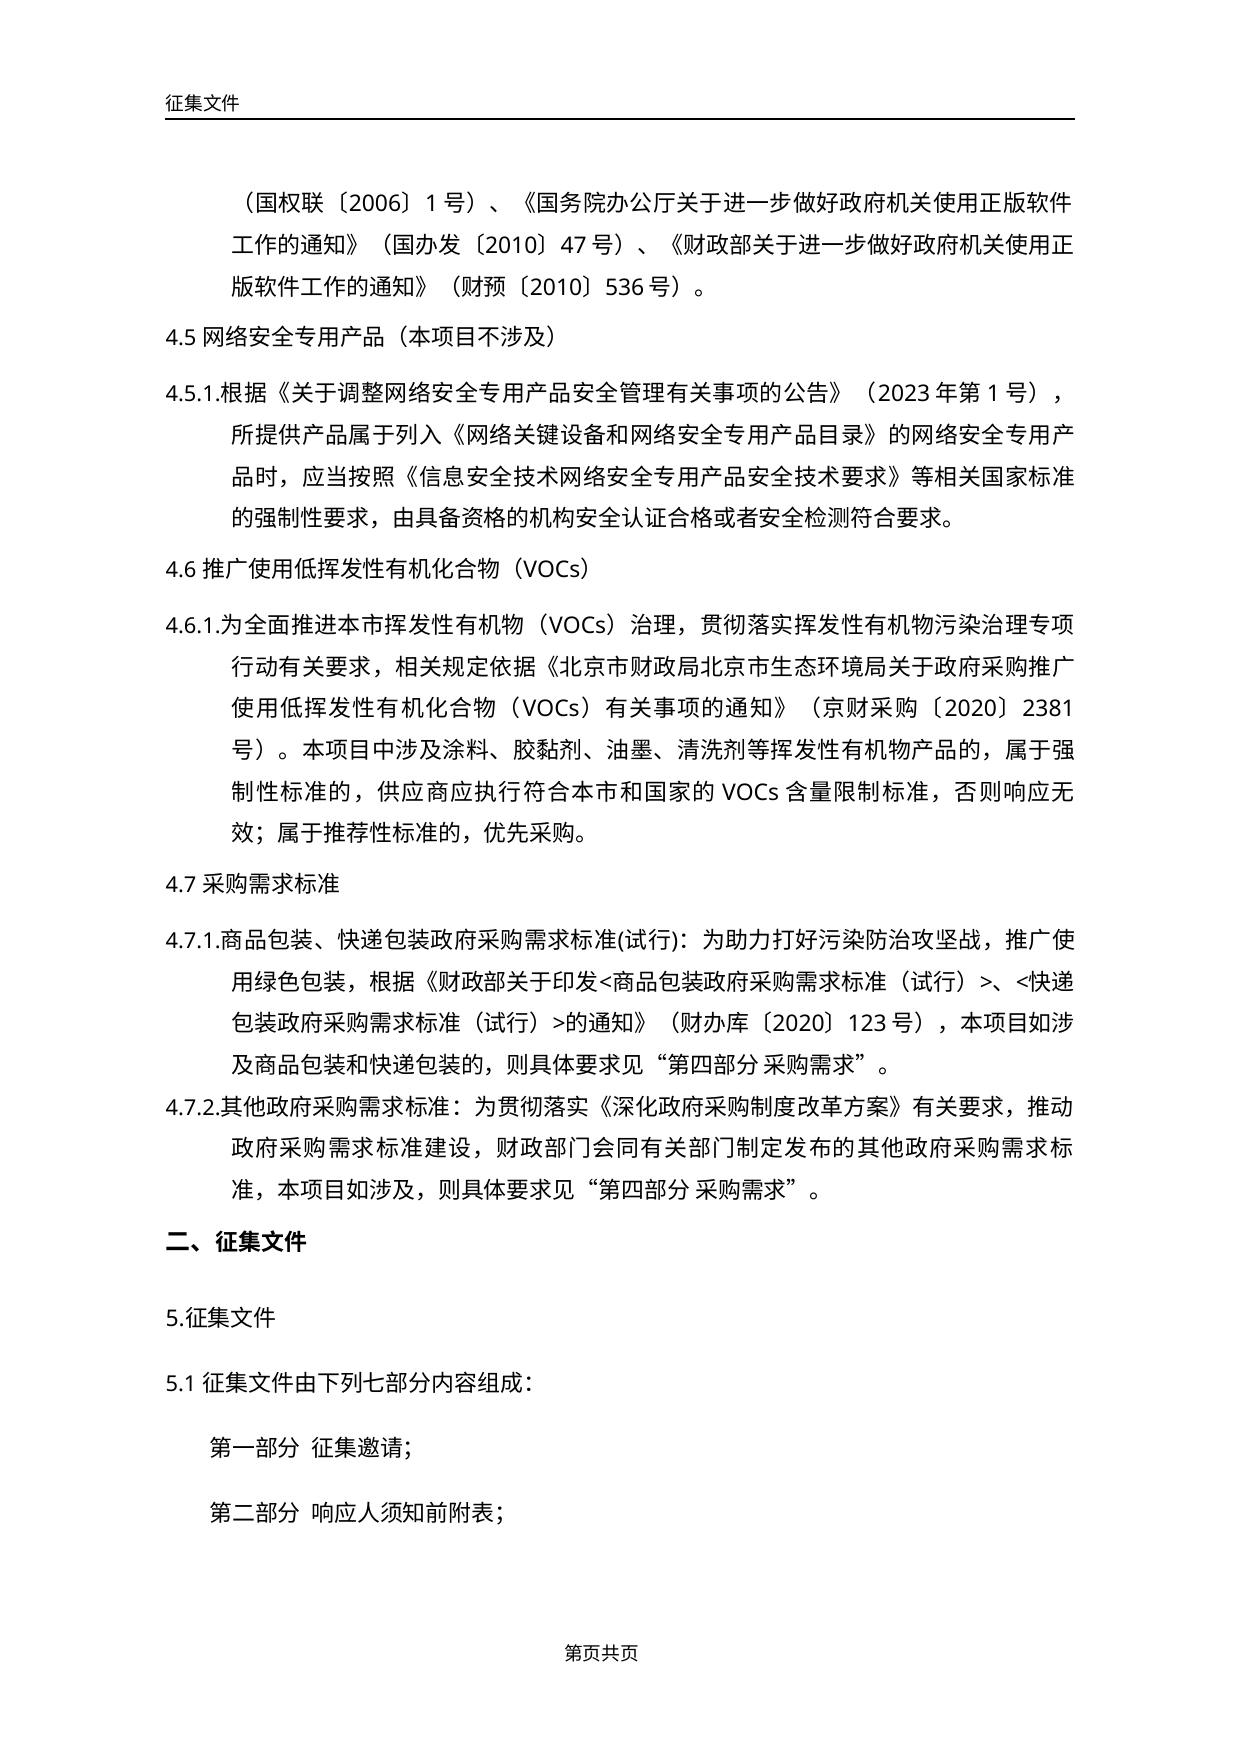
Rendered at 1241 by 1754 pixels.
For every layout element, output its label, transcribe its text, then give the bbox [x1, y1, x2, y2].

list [165, 178, 1075, 303]
list 采购需求标准 [165, 850, 1075, 915]
list 征集文件由下列七部分内容组成： [165, 1349, 1075, 1414]
list 网络安全专用产品（本项目不涉及） [165, 303, 1075, 368]
list 推广使用低挥发性有机化合物（VOCs） [165, 535, 1075, 600]
subtitle 征集文件 [165, 1207, 1075, 1272]
list 征集文件 [165, 1284, 1075, 1349]
list 根据《关于调整网络安全专用产品安全管理有关事项的公告》（2023年第1号），所提供产品属于列入《网络关键设备和网络安全专用产品目录》的网络安全专用产品时，应当按照《信息安全技术网络安全专用产品安全技术要求》等相关国家标准的强制性要求，由具备资格的机构安全认证合格或者安全检测符合要求。 [165, 368, 1075, 535]
text 第一部分 征集邀请； [165, 1414, 1075, 1479]
text 第二部分 响应人须知前附表； [165, 1479, 1075, 1544]
list 商品包装、快递包装政府采购需求标准(试行)：为助力打好污染防治攻坚战，推广使用绿色包装，根据《财政部关于印发<商品包装政府采购需求标准（试行）>、<快递包装政府采购需求标准（试行）>的通知》（财办库〔2020〕123号），本项目如涉及商品包装和快递包装的，则具体要求见“第四部分 采购需求”。 [165, 915, 1075, 1082]
list 为全面推进本市挥发性有机物（VOCs）治理，贯彻落实挥发性有机物污染治理专项行动有关要求，相关规定依据《北京市财政局北京市生态环境局关于政府采购推广使用低挥发性有机化合物（VOCs）有关事项的通知》（京财采购〔2020〕2381号）。本项目中涉及涂料、胶黏剂、油墨、清洗剂等挥发性有机物产品的，属于强制性标准的，供应商应执行符合本市和国家的VOCs含量限制标准，否则响应无效；属于推荐性标准的，优先采购。 [165, 600, 1075, 850]
list 其他政府采购需求标准：为贯彻落实《深化政府采购制度改革方案》有关要求，推动政府采购需求标准建设，财政部门会同有关部门制定发布的其他政府采购需求标准，本项目如涉及，则具体要求见“第四部分 采购需求”。 [165, 1082, 1075, 1207]
